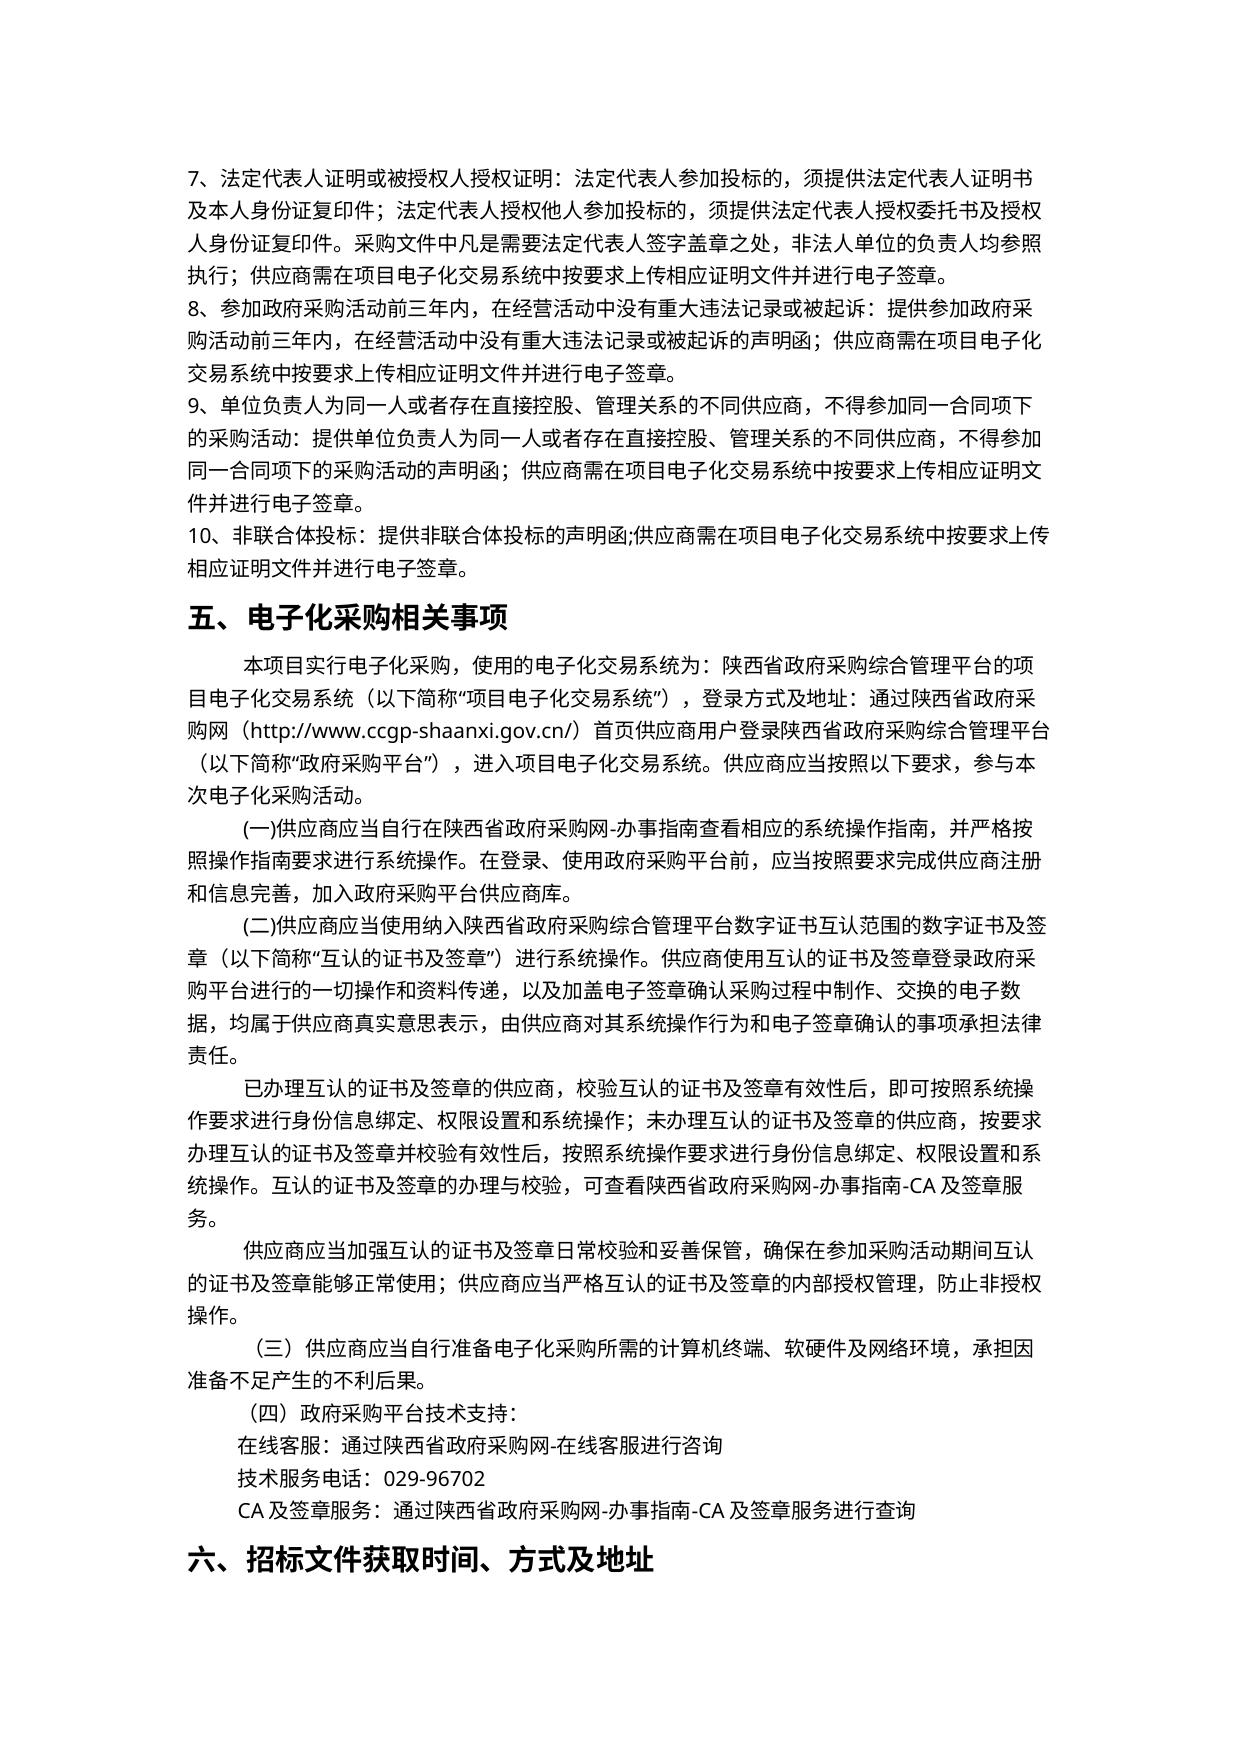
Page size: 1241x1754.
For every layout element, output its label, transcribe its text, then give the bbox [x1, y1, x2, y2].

text (二)供应商应当使用纳入陕西省政府采购综合管理平台数字证书互认范围的数字证书及签章（以下简称“互认的证书及签章”）进行系统操作。供应商使用互认的证书及签章登录政府采购平台进行的一切操作和资料传递，以及加盖电子签章确认采购过程中制作、交换的电子数据，均属于供应商真实意思表示，由供应商对其系统操作行为和电子签章确认的事项承担法律责任。 [187, 909, 1053, 1072]
text 9、单位负责人为同一人或者存在直接控股、管理关系的不同供应商，不得参加同一合同项下的采购活动：提供单位负责人为同一人或者存在直接控股、管理关系的不同供应商，不得参加同一合同项下的采购活动的声明函；供应商需在项目电子化交易系统中按要求上传相应证明文件并进行电子签章。 [187, 389, 1053, 519]
text 技术服务电话：029-96702 [187, 1462, 1053, 1494]
text 五、电子化采购相关事项 [187, 584, 1053, 649]
text （四）政府采购平台技术支持： [187, 1397, 1053, 1429]
text 8、参加政府采购活动前三年内，在经营活动中没有重大违法记录或被起诉：提供参加政府采购活动前三年内，在经营活动中没有重大违法记录或被起诉的声明函；供应商需在项目电子化交易系统中按要求上传相应证明文件并进行电子签章。 [187, 292, 1053, 389]
text 已办理互认的证书及签章的供应商，校验互认的证书及签章有效性后，即可按照系统操作要求进行身份信息绑定、权限设置和系统操作；未办理互认的证书及签章的供应商，按要求办理互认的证书及签章并校验有效性后，按照系统操作要求进行身份信息绑定、权限设置和系统操作。互认的证书及签章的办理与校验，可查看陕西省政府采购网-办事指南-CA及签章服务。 [187, 1072, 1053, 1234]
text 在线客服：通过陕西省政府采购网-在线客服进行咨询 [187, 1429, 1053, 1462]
text CA及签章服务：通过陕西省政府采购网-办事指南-CA及签章服务进行查询 [187, 1494, 1053, 1527]
text 六、招标文件获取时间、方式及地址 [187, 1527, 1053, 1592]
text 7、法定代表人证明或被授权人授权证明：法定代表人参加投标的，须提供法定代表人证明书及本人身份证复印件；法定代表人授权他人参加投标的，须提供法定代表人授权委托书及授权人身份证复印件。采购文件中凡是需要法定代表人签字盖章之处，非法人单位的负责人均参照执行；供应商需在项目电子化交易系统中按要求上传相应证明文件并进行电子签章。 [187, 162, 1053, 292]
text 10、非联合体投标：提供非联合体投标的声明函;供应商需在项目电子化交易系统中按要求上传相应证明文件并进行电子签章。 [187, 519, 1053, 584]
text 供应商应当加强互认的证书及签章日常校验和妥善保管，确保在参加采购活动期间互认的证书及签章能够正常使用；供应商应当严格互认的证书及签章的内部授权管理，防止非授权操作。 [187, 1234, 1053, 1332]
text 本项目实行电子化采购，使用的电子化交易系统为：陕西省政府采购综合管理平台的项目电子化交易系统（以下简称“项目电子化交易系统”），登录方式及地址：通过陕西省政府采购网（http://www.ccgp-shaanxi.gov.cn/）首页供应商用户登录陕西省政府采购综合管理平台（以下简称“政府采购平台”），进入项目电子化交易系统。供应商应当按照以下要求，参与本次电子化采购活动。 [187, 649, 1053, 812]
text （三）供应商应当自行准备电子化采购所需的计算机终端、软硬件及网络环境，承担因准备不足产生的不利后果。 [187, 1332, 1053, 1397]
text (一)供应商应当自行在陕西省政府采购网-办事指南查看相应的系统操作指南，并严格按照操作指南要求进行系统操作。在登录、使用政府采购平台前，应当按照要求完成供应商注册和信息完善，加入政府采购平台供应商库。 [187, 812, 1053, 909]
